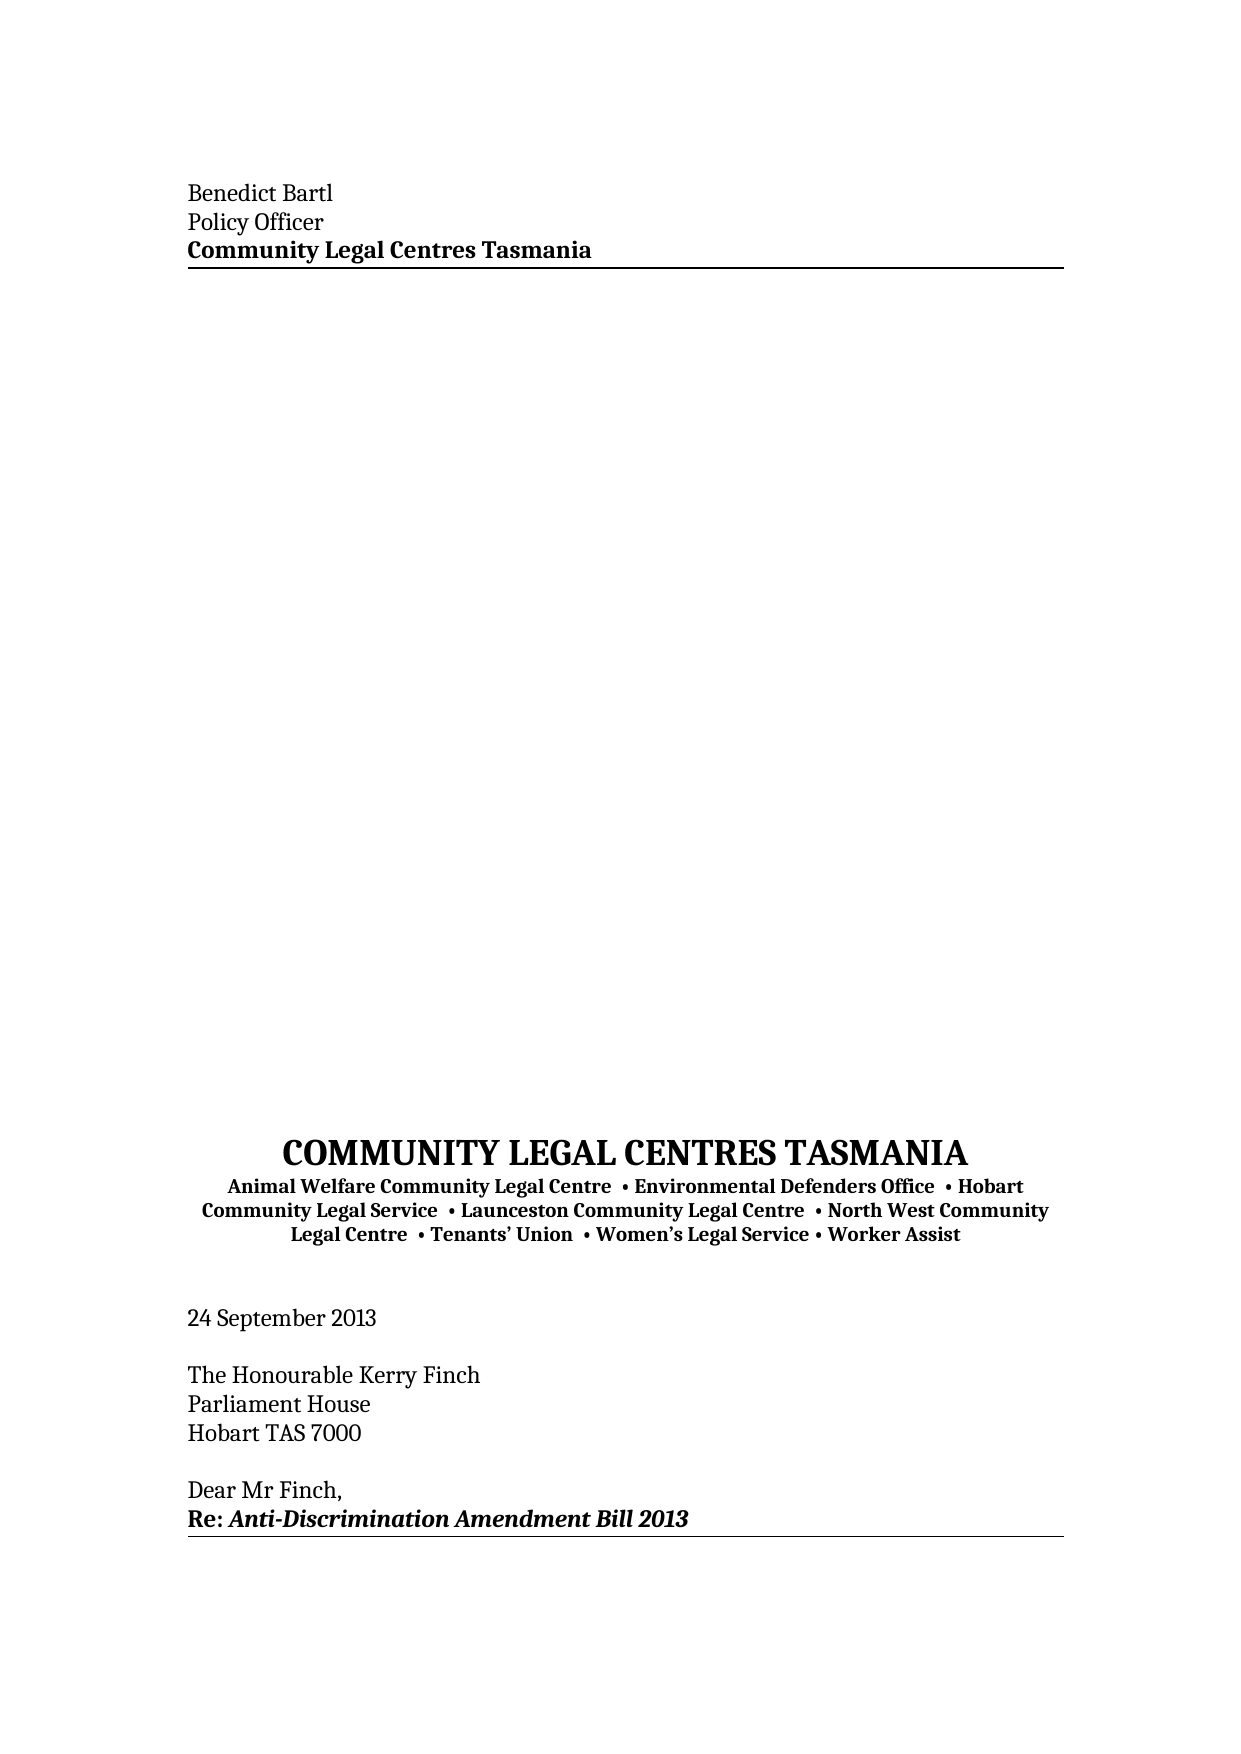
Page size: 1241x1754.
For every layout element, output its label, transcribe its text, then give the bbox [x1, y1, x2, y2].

text Hobart TAS 7000 [187, 1419, 1064, 1447]
text Re: Anti-Discrimination Amendment Bill 2013 [187, 1505, 1064, 1537]
text Community Legal Centres Tasmania [187, 236, 1064, 269]
text Dear Mr Finch, [187, 1476, 1064, 1505]
text 24 September 2013 [187, 1304, 1064, 1332]
text Parliament House [187, 1390, 1064, 1419]
text The Honourable Kerry Finch [187, 1361, 1064, 1390]
text COMMUNITY LEGAL CENTRES TASMANIA [187, 1131, 1064, 1174]
text Animal Welfare Community Legal Centre • Environmental Defenders Office • Hobart Community Legal Service • Launceston Community Legal Centre • North West Community Legal Centre • Tenants’ Union • Women’s Legal Service • Worker Assist [187, 1174, 1064, 1246]
text Policy Officer [187, 207, 1064, 236]
text Benedict Bartl [187, 179, 1064, 207]
